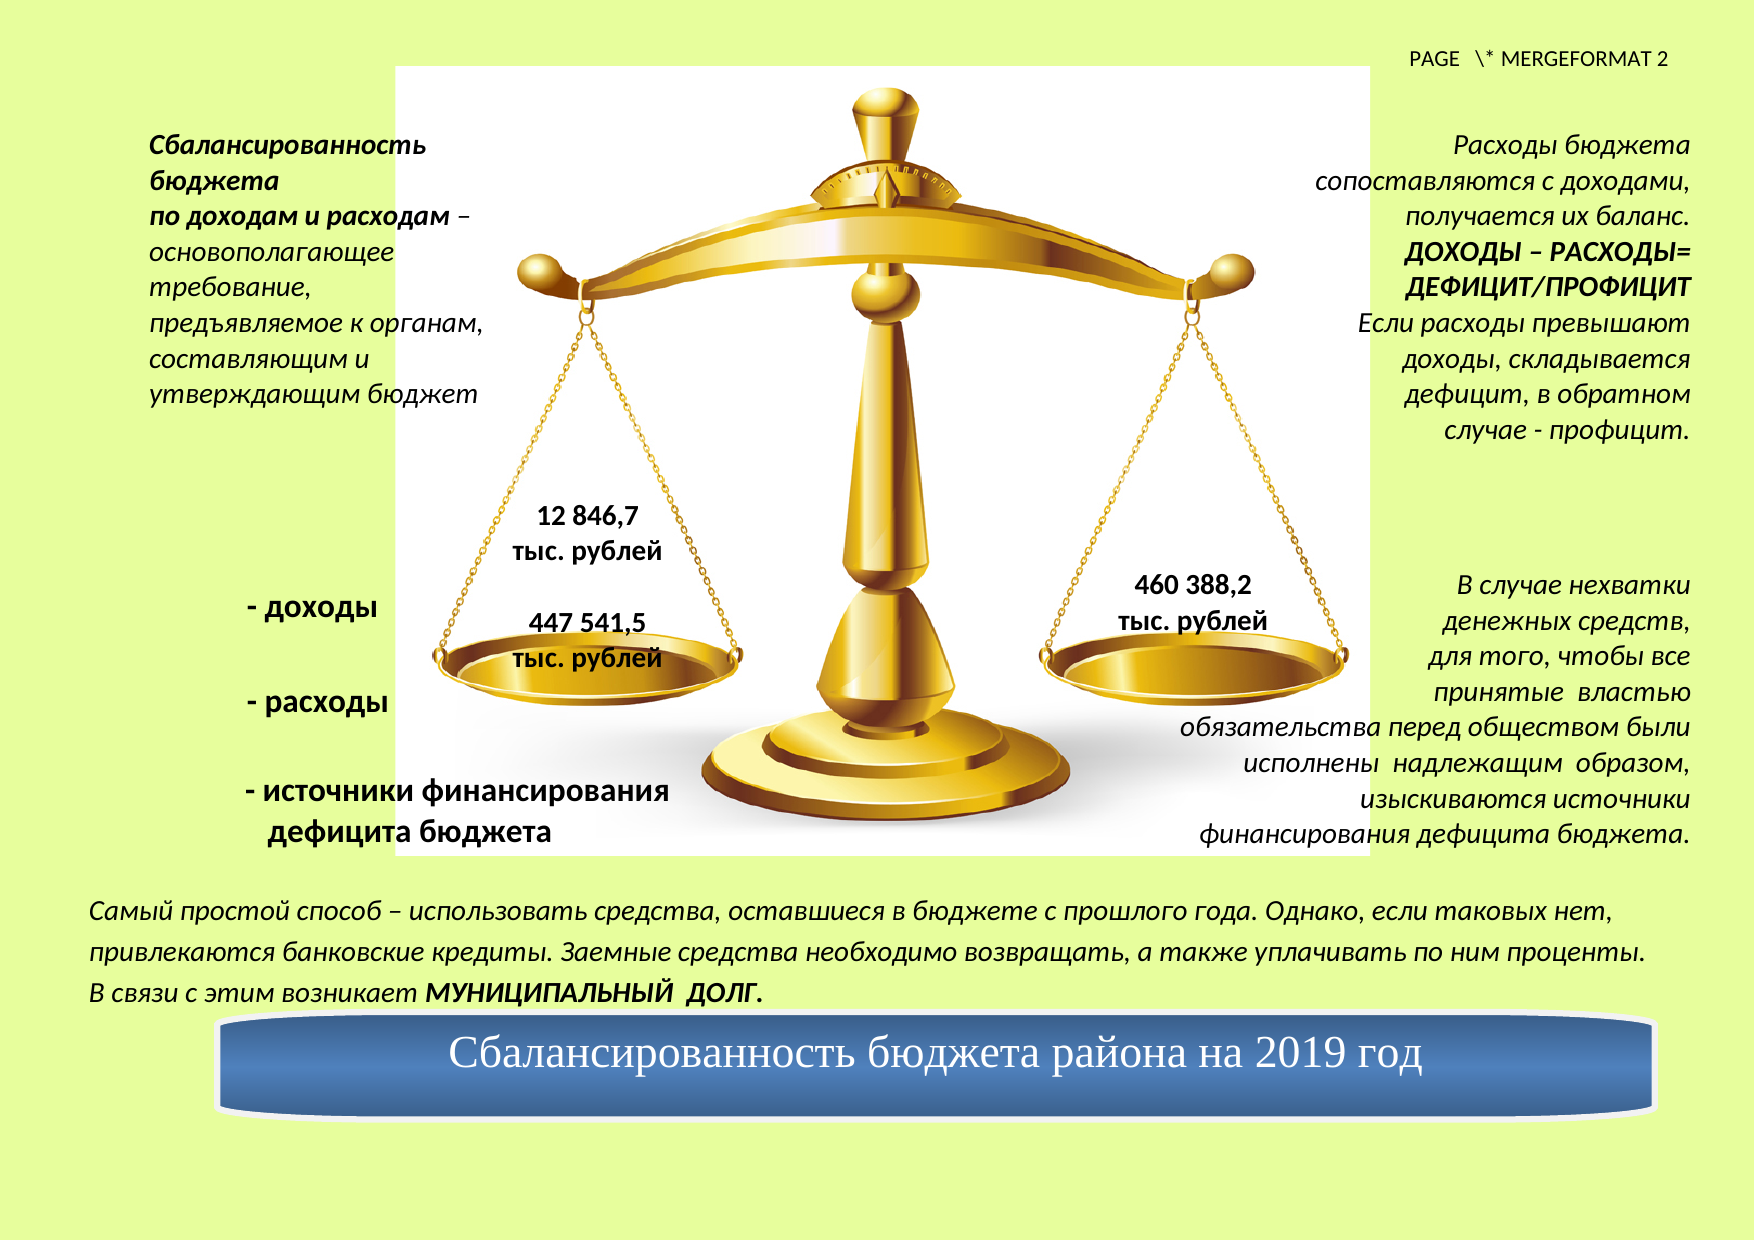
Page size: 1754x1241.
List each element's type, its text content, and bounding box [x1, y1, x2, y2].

picture [1360, 178, 1369, 188]
text Самый простой способ – использовать средства, оставшиеся в бюджете с прошлого года. Однако, если таковых нет, привлекаются банковские кредиты. Заемные средства необходимо возвращать, а также уплачивать по ним проценты. В связи с этим возникает МУНИЦИПАЛЬНЫЙ ДОЛГ. [89, 892, 1668, 1009]
picture [395, 391, 400, 401]
picture [395, 66, 1371, 856]
